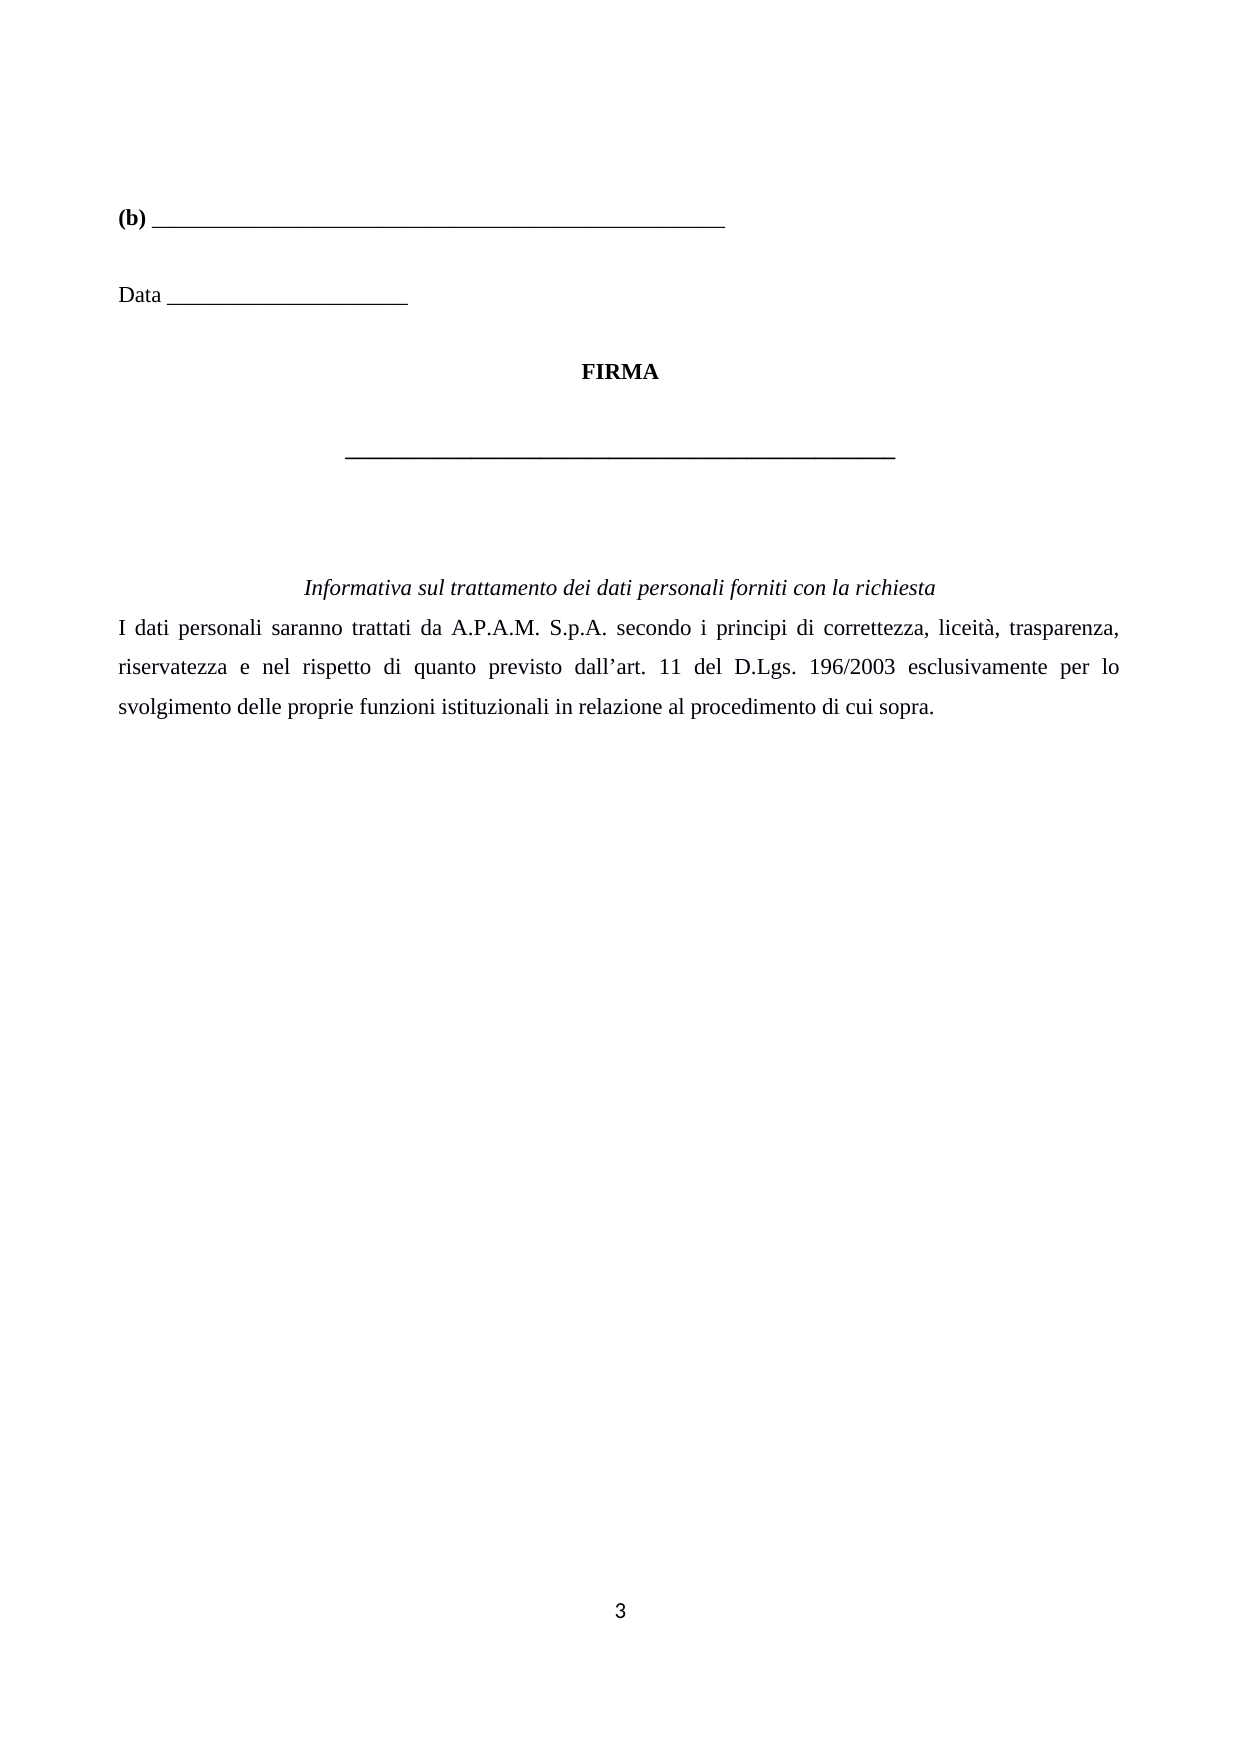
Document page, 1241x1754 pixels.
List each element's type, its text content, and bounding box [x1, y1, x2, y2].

text FIRMA [118, 358, 1122, 384]
text I dati personali saranno trattati da A.P.A.M. S.p.A. secondo i principi di correttezza, liceità, trasparenza, riservatezza e nel rispetto di quanto previsto dall’art. 11 del D.Lgs. 196/2003 esclusivamente per lo svolgimento delle proprie funzioni istituzionali in relazione al procedimento di cui sopra. [118, 614, 1122, 719]
text Informativa sul trattamento dei dati personali forniti con la richiesta [118, 574, 1122, 601]
text (b) __________________________________________________ [118, 204, 1122, 231]
text Data _____________________ [118, 281, 1122, 308]
text ________________________________________________ [118, 435, 1122, 462]
